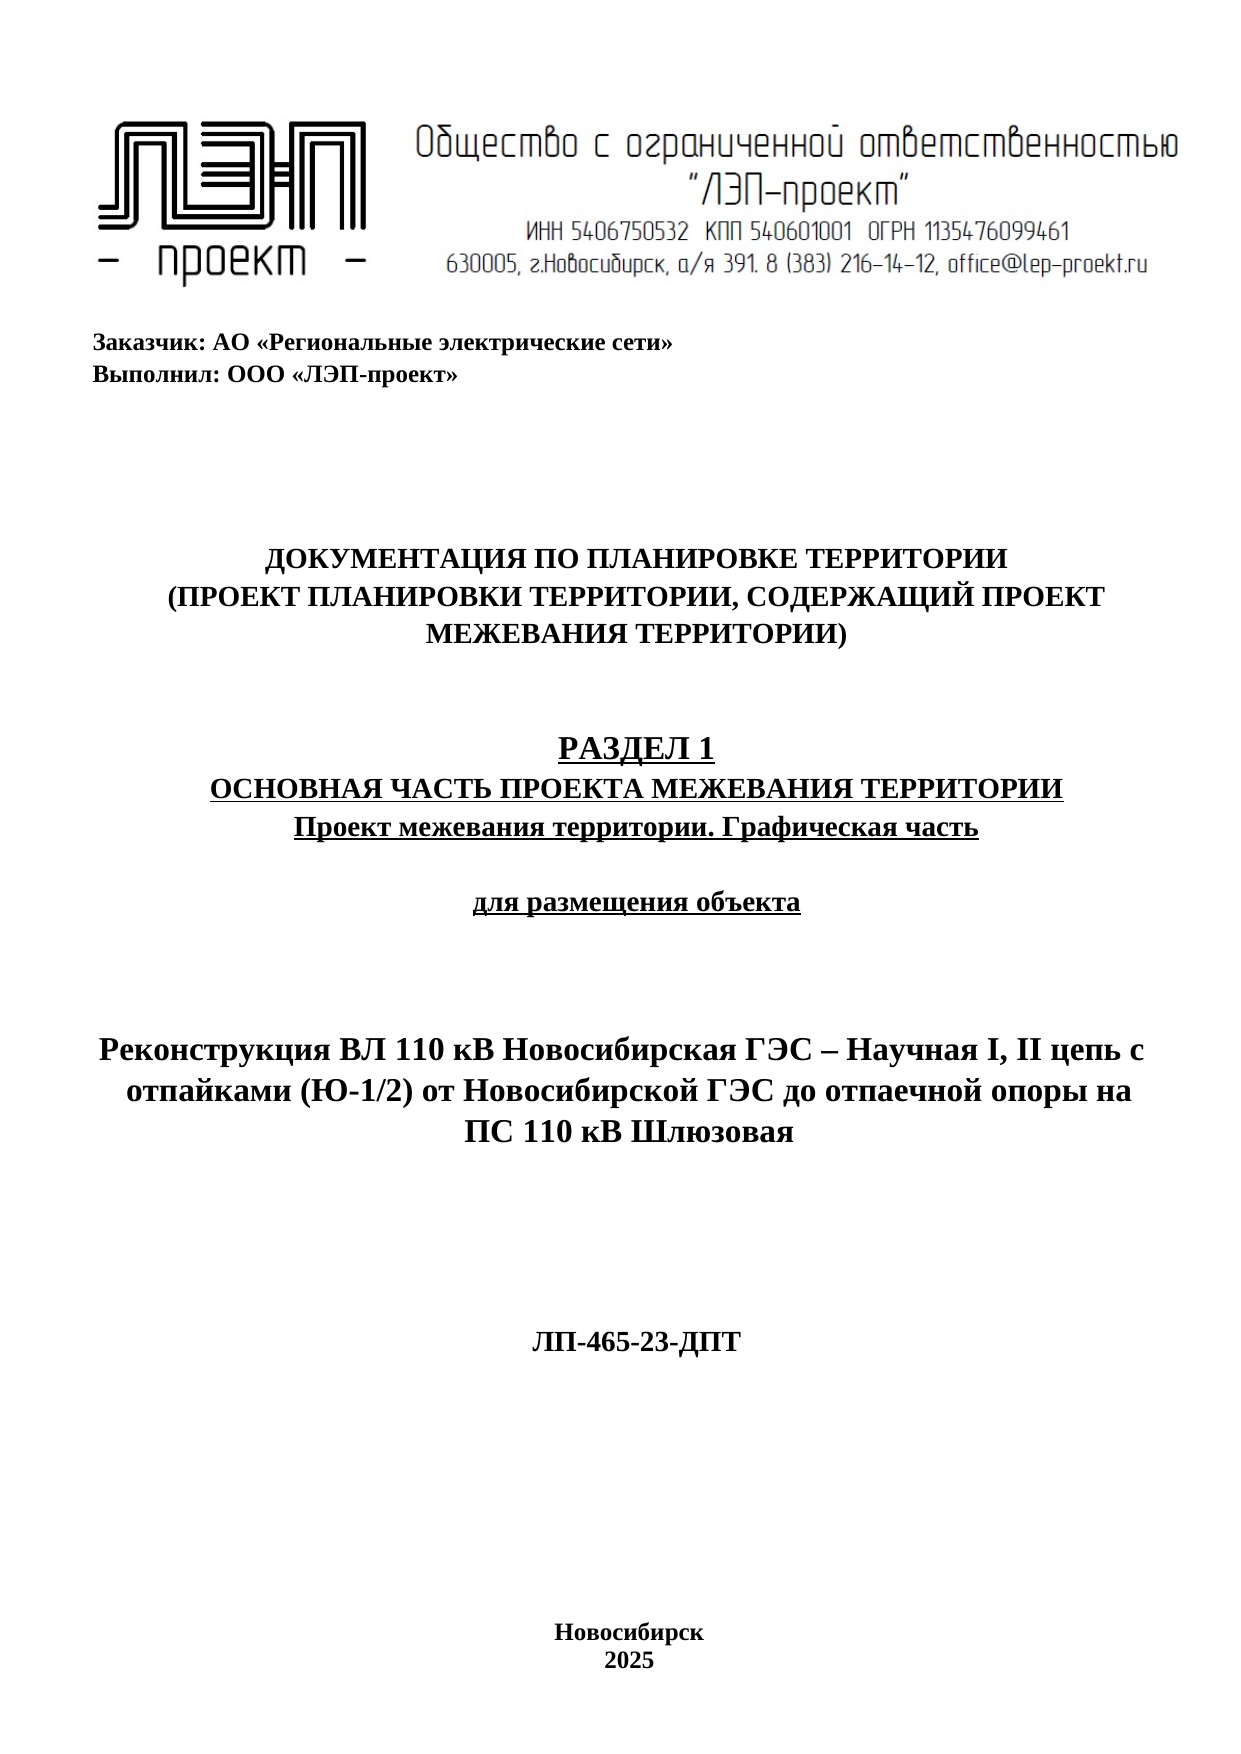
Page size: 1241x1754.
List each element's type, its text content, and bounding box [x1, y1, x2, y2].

text 2025 [90, 1646, 1168, 1674]
picture [91, 108, 1182, 289]
text ДОКУМЕНТАЦИЯ ПО ПЛАНИРОВКЕ ТЕРРИТОРИИ [104, 541, 1168, 575]
text Выполнил: ООО «ЛЭП-проект» [0, 359, 1230, 388]
text для размещения объекта [104, 884, 1168, 918]
text РАЗДЕЛ 1 [104, 729, 1168, 767]
text ОСНОВНАЯ ЧАСТЬ ПРОЕКТА МЕЖЕВАНИЯ ТЕРРИТОРИИ [104, 772, 1168, 805]
text ЛП-465-23-ДПТ [104, 1324, 1168, 1358]
text (ПРОЕКТ ПЛАНИРОВКИ ТЕРРИТОРИИ, СОДЕРЖАЩИЙ ПРОЕКТ МЕЖЕВАНИЯ ТЕРРИТОРИИ) [104, 579, 1168, 650]
text Заказчик: АО «Региональные электрические сети» [0, 327, 1230, 356]
text Реконструкция ВЛ 110 кВ Новосибирская ГЭС – Научная I, II цепь с отпайками (Ю-1/2) от Новосибирской ГЭС до отпаечной опоры на ПС 110 кВ Шлюзовая [90, 1029, 1153, 1150]
text Проект межевания территории. Графическая часть [104, 809, 1168, 843]
text Новосибирск [90, 1617, 1168, 1646]
